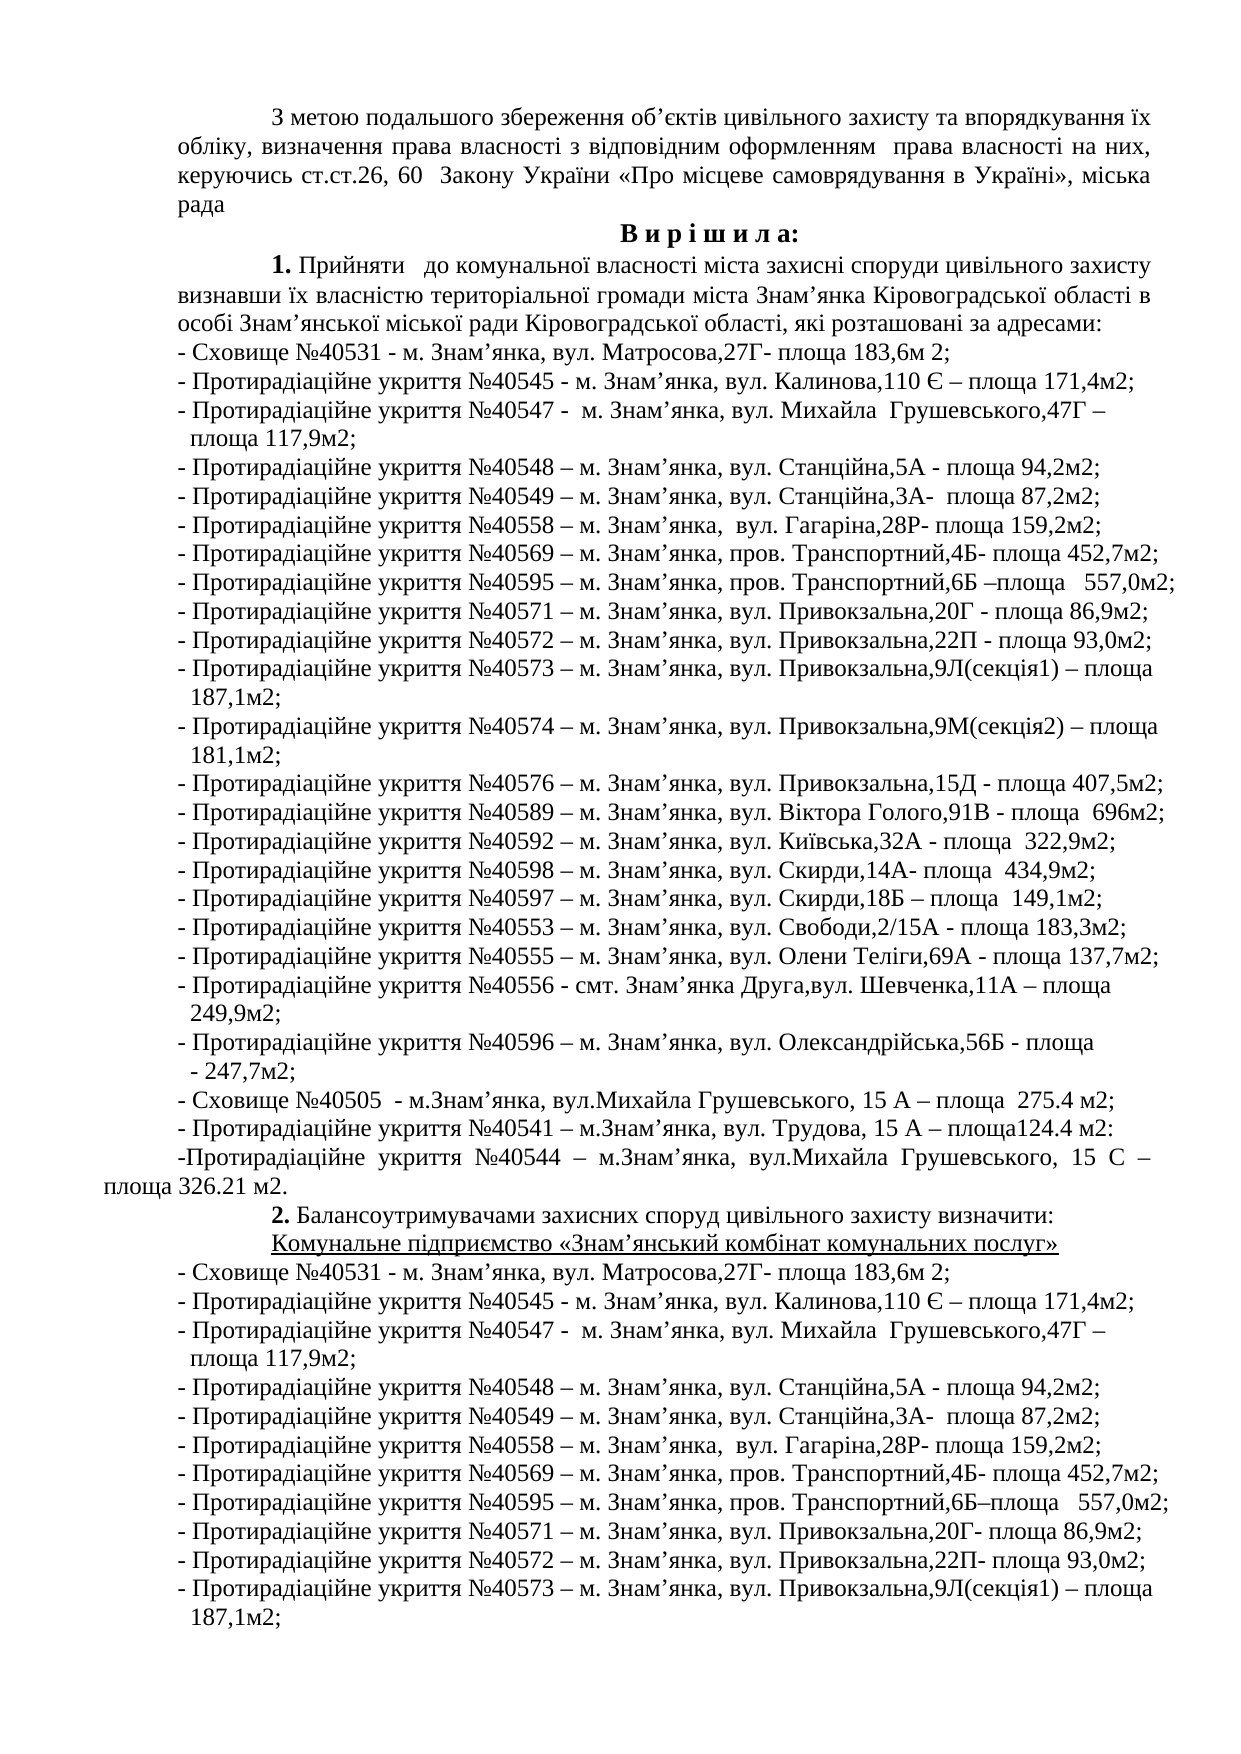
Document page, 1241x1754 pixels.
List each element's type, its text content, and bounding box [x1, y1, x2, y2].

text 249,9м2; [103, 998, 1199, 1027]
text -Протирадіаційне укриття №40544 – м.Знам’янка, вул.Михайла Грушевського, 15 С – площа 326.21 м2. [103, 1142, 1151, 1200]
text З метою подальшого збереження об’єктів цивільного захисту та впорядкування їх обліку, визначення права власності з відповідним оформленням права власності на них, керуючись ст.ст.26, 60 Закону України «Про місцеве самоврядування в Україні», міська рада [177, 102, 1152, 217]
text 181,1м2; [103, 740, 1199, 768]
text В и р і ш и л а: [103, 217, 1152, 249]
text - Протирадіаційне укриття №40571 – м. Знам’янка, вул. Привокзальна,20Г - площа 86,9м2; [103, 596, 1199, 625]
text - Протирадіаційне укриття №40541 – м.Знам’янка, вул. Трудова, 15 А – площа124.4 м2: [103, 1113, 1199, 1142]
text - Протирадіаційне укриття №40553 – м. Знам’янка, вул. Свободи,2/15А - площа 183,3м2; [103, 912, 1199, 941]
text - Протирадіаційне укриття №40572 – м. Знам’янка, вул. Привокзальна,22П- площа 93,0м2; [103, 1545, 1199, 1573]
text - Протирадіаційне укриття №40595 – м. Знам’янка, пров. Транспортний,6Б–площа 557,0м2; [103, 1487, 1199, 1516]
text - Протирадіаційне укриття №40589 – м. Знам’янка, вул. Віктора Голого,91В - площа 696м2; [103, 797, 1199, 826]
text - Протирадіаційне укриття №40573 – м. Знам’янка, вул. Привокзальна,9Л(секція1) – площа [103, 1573, 1199, 1602]
text - Протирадіаційне укриття №40555 – м. Знам’янка, вул. Олени Теліги,69А - площа 137,7м2; [103, 941, 1199, 970]
text - Протирадіаційне укриття №40558 – м. Знам’янка, вул. Гагаріна,28Р- площа 159,2м2; [103, 1430, 1185, 1458]
text Комунальне підприємство «Знам’янський комбінат комунальних послуг» [103, 1228, 1199, 1257]
text - Протирадіаційне укриття №40547 - м. Знам’янка, вул. Михайла Грушевського,47Г – [103, 395, 1185, 423]
text - Протирадіаційне укриття №40571 – м. Знам’янка, вул. Привокзальна,20Г- площа 86,9м2; [103, 1516, 1199, 1545]
text - Протирадіаційне укриття №40547 - м. Знам’янка, вул. Михайла Грушевського,47Г – [103, 1315, 1185, 1343]
text - Протирадіаційне укриття №40596 – м. Знам’янка, вул. Олександрійська,56Б - площа [103, 1027, 1199, 1056]
text - Протирадіаційне укриття №40569 – м. Знам’янка, пров. Транспортний,4Б- площа 452,7м2; [103, 1458, 1185, 1487]
text площа 117,9м2; [103, 423, 1185, 452]
text - Протирадіаційне укриття №40569 – м. Знам’янка, пров. Транспортний,4Б- площа 452,7м2; [103, 538, 1185, 567]
text - Протирадіаційне укриття №40574 – м. Знам’янка, вул. Привокзальна,9М(секція2) – площа [103, 711, 1199, 740]
text - Протирадіаційне укриття №40597 – м. Знам’янка, вул. Скирди,18Б – площа 149,1м2; [103, 883, 1199, 912]
text - 247,7м2; [103, 1056, 1199, 1085]
text - Протирадіаційне укриття №40576 – м. Знам’янка, вул. Привокзальна,15Д - площа 407,5м2; [103, 768, 1199, 797]
text - Протирадіаційне укриття №40572 – м. Знам’янка, вул. Привокзальна,22П - площа 93,0м2; [103, 625, 1199, 653]
text - Сховище №40531 - м. Знам’янка, вул. Матросова,27Г- площа 183,6м 2; [103, 1257, 1152, 1286]
text - Протирадіаційне укриття №40595 – м. Знам’янка, пров. Транспортний,6Б –площа 557,0м2; [103, 567, 1199, 596]
text 1. Прийняти до комунальної власності міста захисні споруди цивільного захисту визнавши їх власністю територіальної громади міста Знам’янка Кіровоградської області в особі Знам’янської міської ради Кіровоградської області, які розташовані за адресами: [177, 249, 1152, 337]
text - Протирадіаційне укриття №40545 - м. Знам’янка, вул. Калинова,110 Є – площа 171,4м2; [103, 366, 1185, 395]
text - Сховище №40505 - м.Знам’янка, вул.Михайла Грушевського, 15 А – площа 275.4 м2; [103, 1085, 1199, 1113]
text 187,1м2; [103, 682, 1199, 711]
text - Протирадіаційне укриття №40573 – м. Знам’янка, вул. Привокзальна,9Л(секція1) – площа [103, 653, 1199, 682]
text - Протирадіаційне укриття №40545 - м. Знам’янка, вул. Калинова,110 Є – площа 171,4м2; [103, 1286, 1185, 1315]
text - Протирадіаційне укриття №40556 - смт. Знам’янка Друга,вул. Шевченка,11А – площа [103, 970, 1199, 998]
text 187,1м2; [103, 1602, 1199, 1631]
text - Протирадіаційне укриття №40598 – м. Знам’янка, вул. Скирди,14А- площа 434,9м2; [103, 855, 1199, 883]
text - Протирадіаційне укриття №40549 – м. Знам’янка, вул. Станційна,3А- площа 87,2м2; [103, 481, 1185, 510]
text 2. Балансоутримувачами захисних споруд цивільного захисту визначити: [103, 1200, 1199, 1228]
text - Протирадіаційне укриття №40592 – м. Знам’янка, вул. Київська,32А - площа 322,9м2; [103, 826, 1199, 855]
text - Протирадіаційне укриття №40548 – м. Знам’янка, вул. Станційна,5А - площа 94,2м2; [103, 1372, 1185, 1401]
text площа 117,9м2; [103, 1343, 1185, 1372]
text - Протирадіаційне укриття №40549 – м. Знам’янка, вул. Станційна,3А- площа 87,2м2; [103, 1401, 1185, 1430]
text - Сховище №40531 - м. Знам’янка, вул. Матросова,27Г- площа 183,6м 2; [103, 337, 1152, 366]
text - Протирадіаційне укриття №40558 – м. Знам’янка, вул. Гагаріна,28Р- площа 159,2м2; [103, 510, 1185, 538]
text - Протирадіаційне укриття №40548 – м. Знам’янка, вул. Станційна,5А - площа 94,2м2; [103, 452, 1185, 481]
